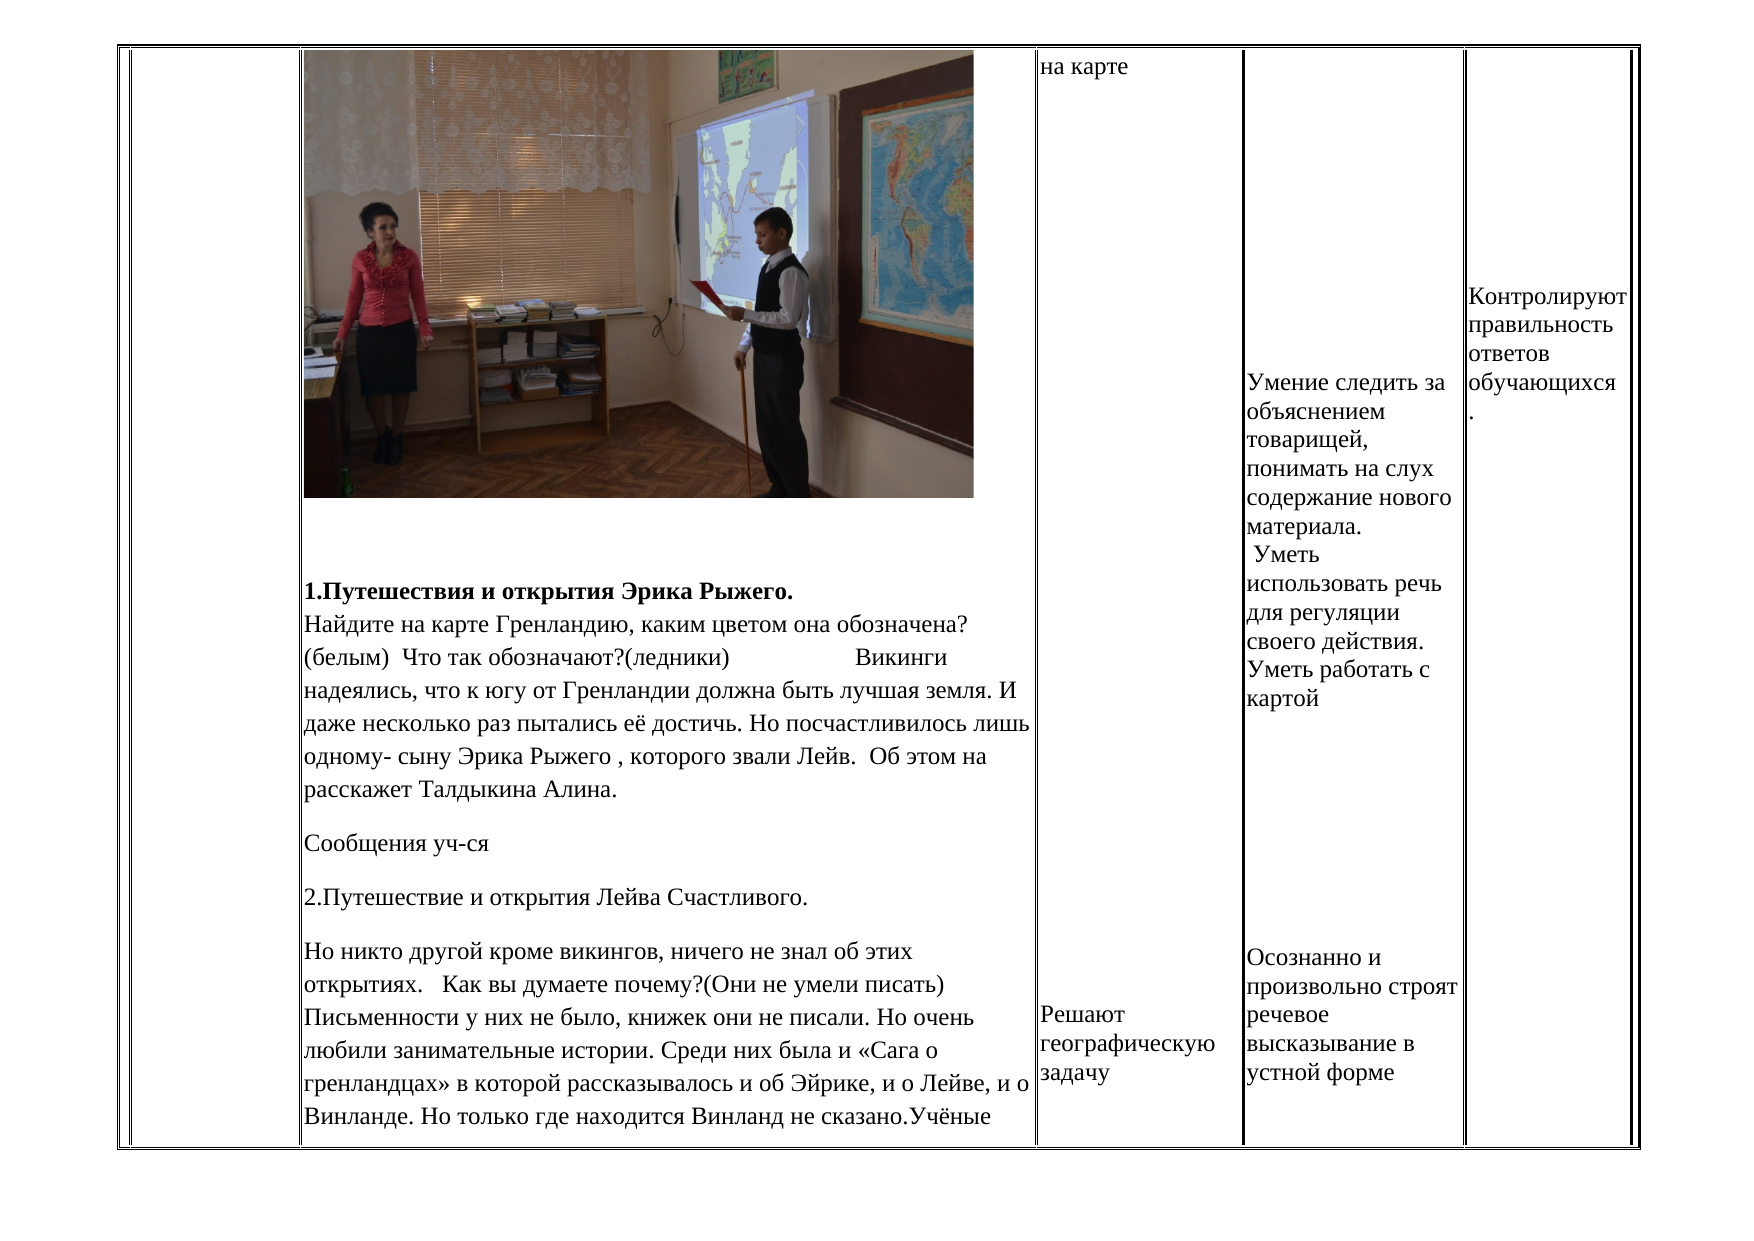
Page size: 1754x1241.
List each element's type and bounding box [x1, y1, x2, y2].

table_cell [1465, 48, 1631, 1146]
table_cell [131, 48, 301, 1146]
picture [303, 50, 974, 498]
table_cell [1631, 48, 1638, 1146]
table_cell [301, 48, 1037, 1146]
table_cell [1037, 48, 1243, 1146]
table_cell [1243, 46, 1465, 1146]
table_cell [120, 48, 131, 1146]
